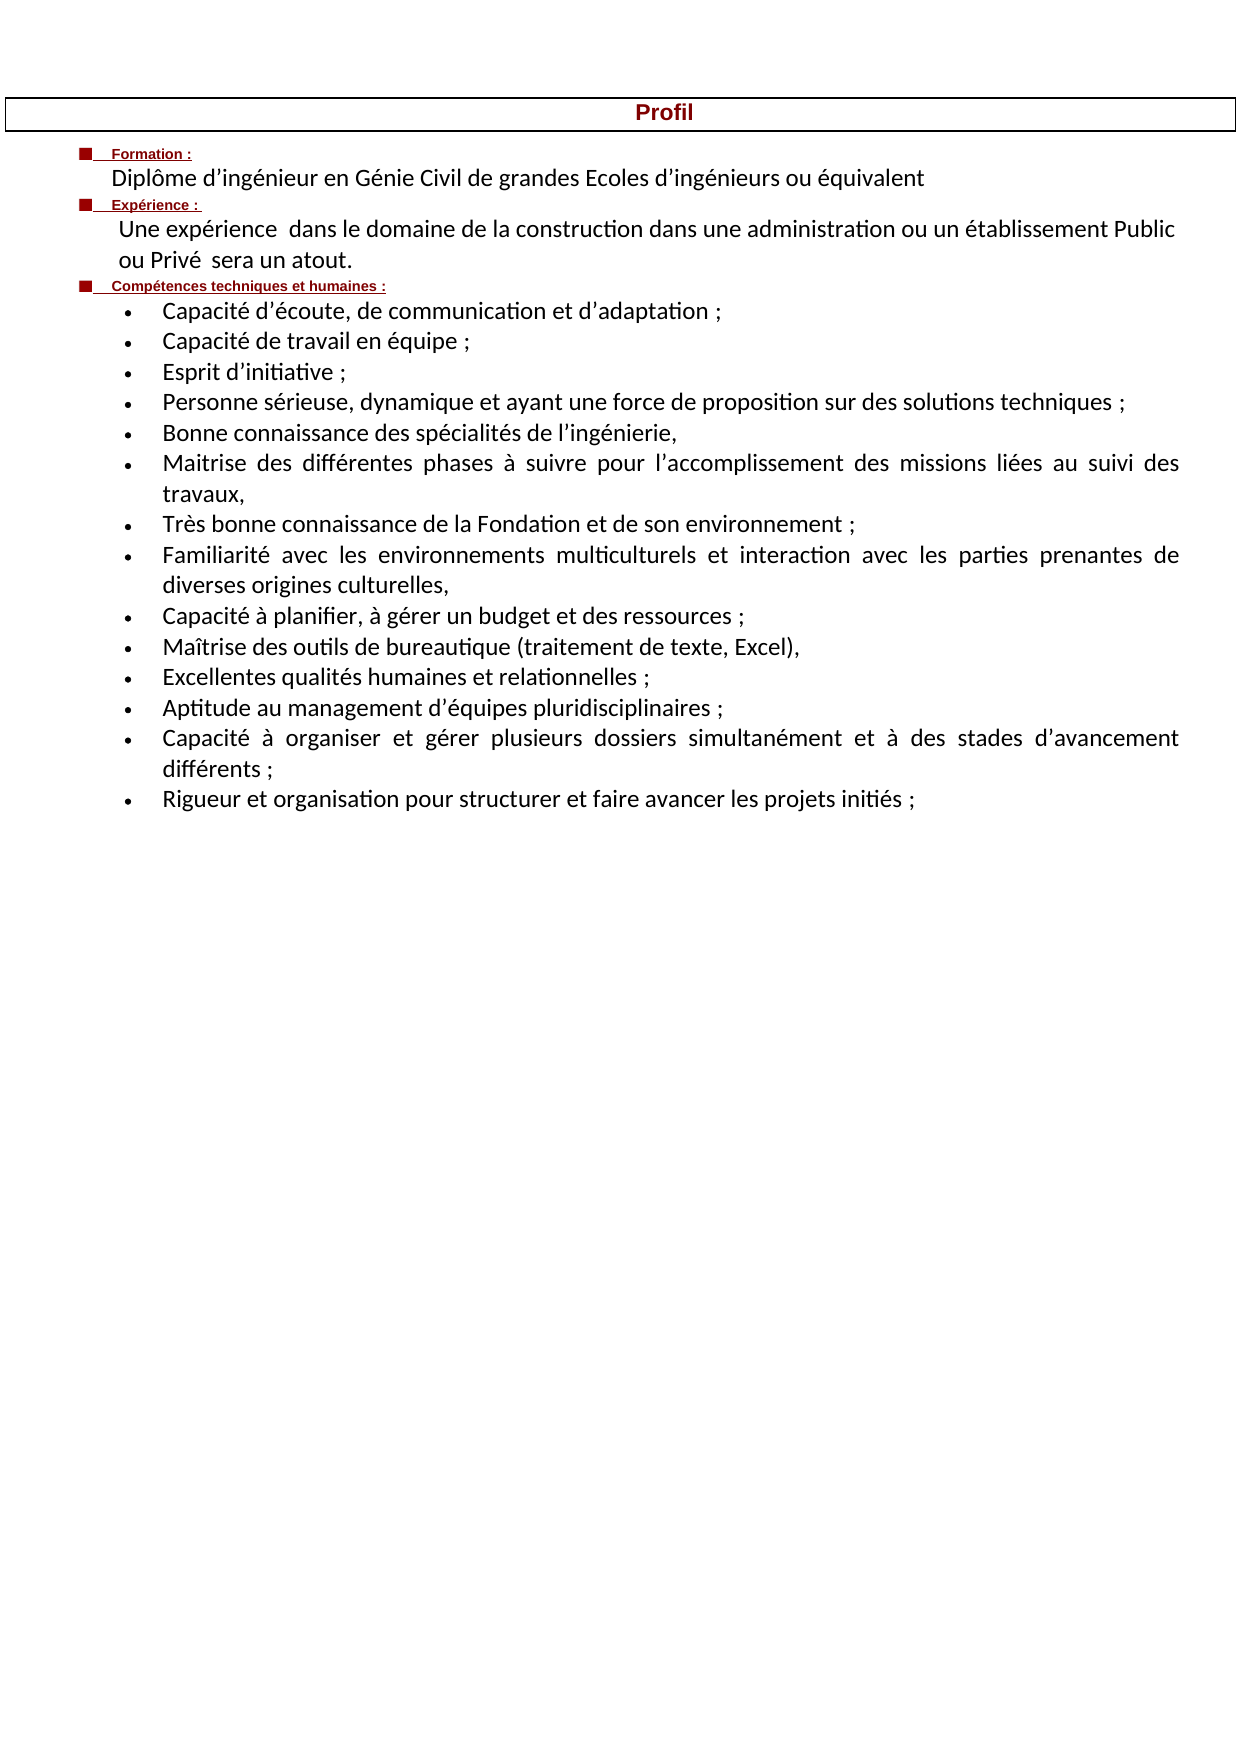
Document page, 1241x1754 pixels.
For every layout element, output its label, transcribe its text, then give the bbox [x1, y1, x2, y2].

list Compétences techniques et humaines : [74, 274, 1181, 295]
list Esprit d’initiative ; [125, 356, 1181, 386]
picture [75, 275, 92, 292]
list Personne sérieuse, dynamique et ayant une force de proposition sur des solutions techniques ; [125, 386, 1181, 417]
list Très bonne connaissance de la Fondation et de son environnement ; [125, 508, 1181, 539]
list Maitrise des différentes phases à suivre pour l’accomplissement des missions liées au suivi des travaux, [125, 447, 1181, 508]
picture [75, 142, 92, 160]
list Formation : [74, 142, 1181, 162]
list Bonne connaissance des spécialités de l’ingénierie, [125, 417, 1181, 447]
picture [75, 193, 92, 211]
text Profil [74, 99, 1181, 125]
list Excellentes qualités humaines et relationnelles ; [125, 661, 1181, 692]
list Aptitude au management d’équipes pluridisciplinaires ; [125, 692, 1181, 722]
list Capacité d’écoute, de communication et d’adaptation ; [125, 295, 1181, 325]
text Une expérience dans le domaine de la construction dans une administration ou un établissement Public ou Privé sera un atout. [118, 213, 1181, 274]
list Capacité à planifier, à gérer un budget et des ressources ; [125, 600, 1181, 631]
list Rigueur et organisation pour structurer et faire avancer les projets initiés ; [125, 783, 1181, 814]
list Capacité à organiser et gérer plusieurs dossiers simultanément et à des stades d’avancement différents ; [125, 722, 1181, 783]
list Familiarité avec les environnements multiculturels et interaction avec les parties prenantes de diverses origines culturelles, [125, 539, 1181, 600]
list Maîtrise des outils de bureautique (traitement de texte, Excel), [125, 631, 1181, 661]
list Expérience : [74, 193, 1181, 213]
list Capacité de travail en équipe ; [125, 325, 1181, 356]
list Diplôme d’ingénieur en Génie Civil de grandes Ecoles d’ingénieurs ou équivalent [111, 162, 1181, 193]
